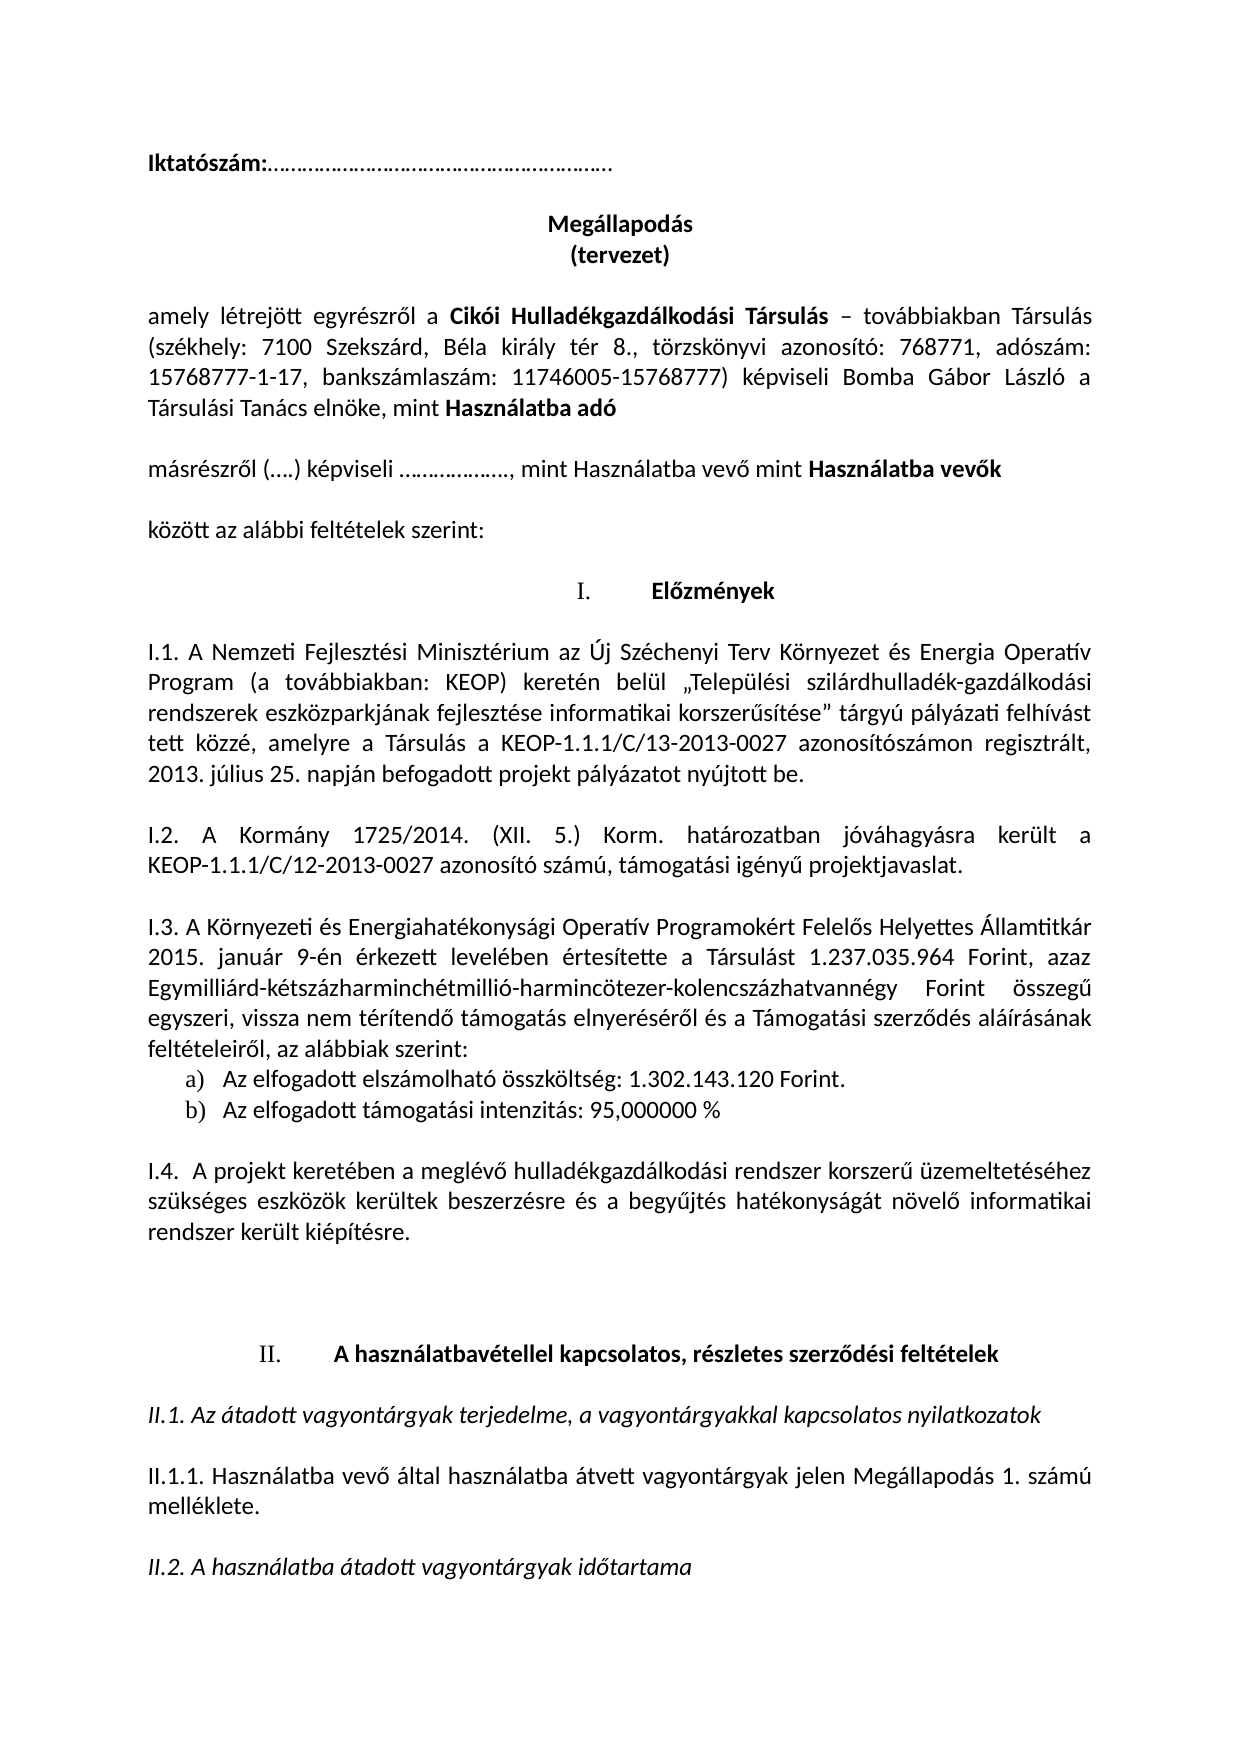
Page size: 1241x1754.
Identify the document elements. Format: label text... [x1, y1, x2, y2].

text I.1. A Nemzeti Fejlesztési Minisztérium az Új Széchenyi Terv Környezet és Energia Operatív Program (a továbbiakban: KEOP) keretén belül „Települési szilárdhulladék-gazdálkodási rendszerek eszközparkjának fejlesztése informatikai korszerűsítése” tárgyú pályázati felhívást tett közzé, amelyre a Társulás a KEOP-1.1.1/C/13-2013-0027 azonosítószámon regisztrált, 2013. július 25. napján befogadott projekt pályázatot nyújtott be. [148, 636, 1093, 788]
list A használatbavétellel kapcsolatos, részletes szerződési feltételek [258, 1338, 1093, 1368]
text II.1. Az átadott vagyontárgyak terjedelme, a vagyontárgyakkal kapcsolatos nyilatkozatok [148, 1399, 1093, 1429]
text I.2. A Kormány 1725/2014. (XII. 5.) Korm. határozatban jóváhagyásra került a KEOP-1.1.1/C/12-2013-0027 azonosító számú, támogatási igényű projektjavaslat. [148, 819, 1093, 880]
list Előzmények [258, 575, 1093, 605]
list Az elfogadott elszámolható összköltség: 1.302.143.120 Forint. [185, 1063, 1093, 1094]
text I.4. A projekt keretében a meglévő hulladékgazdálkodási rendszer korszerű üzemeltetéséhez szükséges eszközök kerültek beszerzésre és a begyűjtés hatékonyságát növelő informatikai rendszer került kiépítésre. [148, 1155, 1093, 1246]
list Az elfogadott támogatási intenzitás: 95,000000 % [185, 1094, 1093, 1124]
text II.2. A használatba átadott vagyontárgyak időtartama [148, 1552, 1093, 1582]
text Megállapodás [148, 209, 1093, 239]
text I.3. A Környezeti és Energiahatékonysági Operatív Programokért Felelős Helyettes Államtitkár 2015. január 9-én érkezett levelében értesítette a Társulást 1.237.035.964 Forint, azaz Egymilliárd-kétszázharminchétmillió-harmincötezer-kolencszázhatvannégy Forint összegű egyszeri, vissza nem térítendő támogatás elnyeréséről és a Támogatási szerződés aláírásának feltételeiről, az alábbiak szerint: [148, 911, 1093, 1063]
text amely létrejött egyrészről a Cikói Hulladékgazdálkodási Társulás – továbbiakban Társulás (székhely: 7100 Szekszárd, Béla király tér 8., törzskönyvi azonosító: 768771, adószám: 15768777-1-17, bankszámlaszám: 11746005-15768777) képviseli Bomba Gábor László a Társulási Tanács elnöke, mint Használatba adó [148, 300, 1093, 422]
text másrészről (….) képviseli ………………., mint Használatba vevő mint Használatba vevők [148, 453, 1093, 483]
text II.1.1. Használatba vevő által használatba átvett vagyontárgyak jelen Megállapodás 1. számú melléklete. [148, 1460, 1093, 1521]
text Iktatószám:…………………………………………………… [148, 148, 1093, 178]
text között az alábbi feltételek szerint: [148, 514, 1093, 544]
text (tervezet) [148, 239, 1093, 270]
